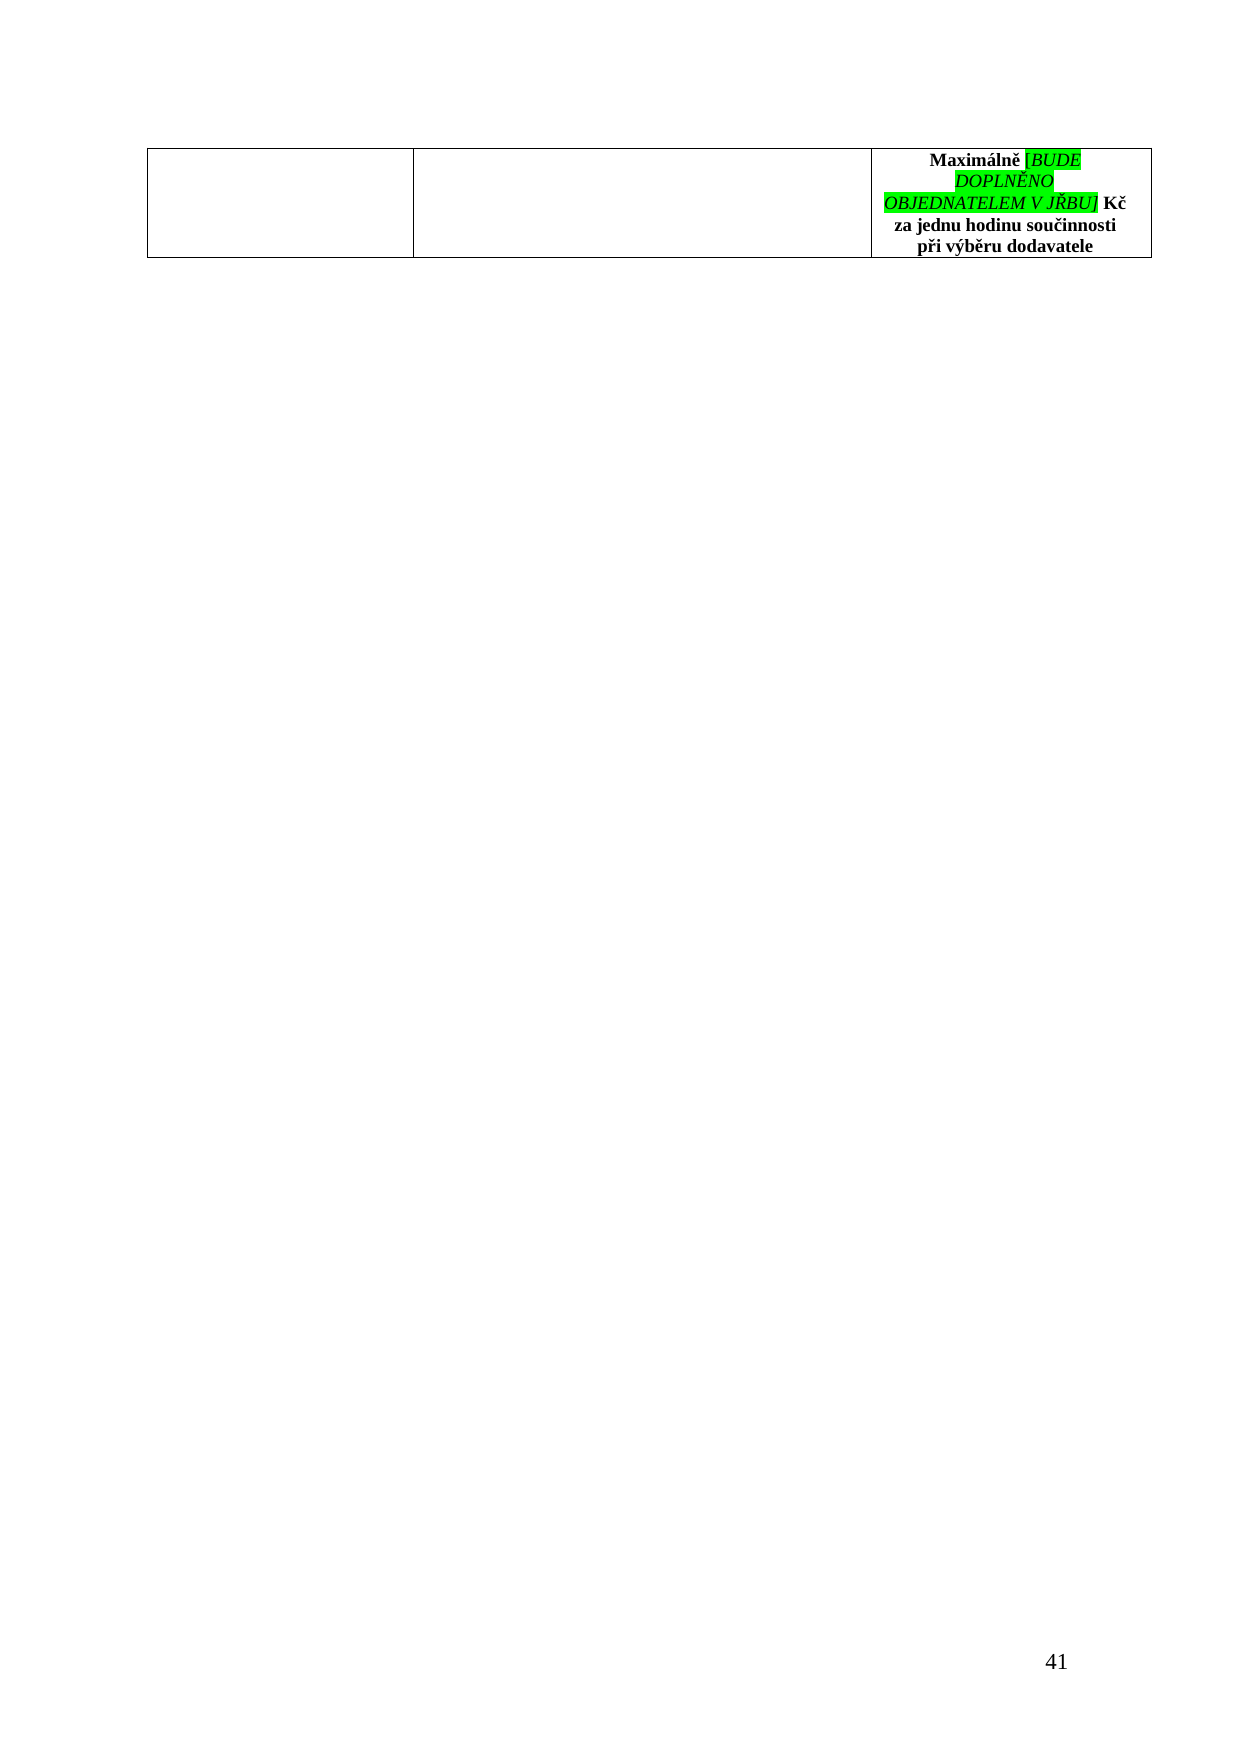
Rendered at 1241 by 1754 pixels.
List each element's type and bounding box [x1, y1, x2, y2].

table_cell [872, 149, 1151, 257]
table_cell [414, 149, 871, 257]
table_cell [148, 149, 413, 257]
